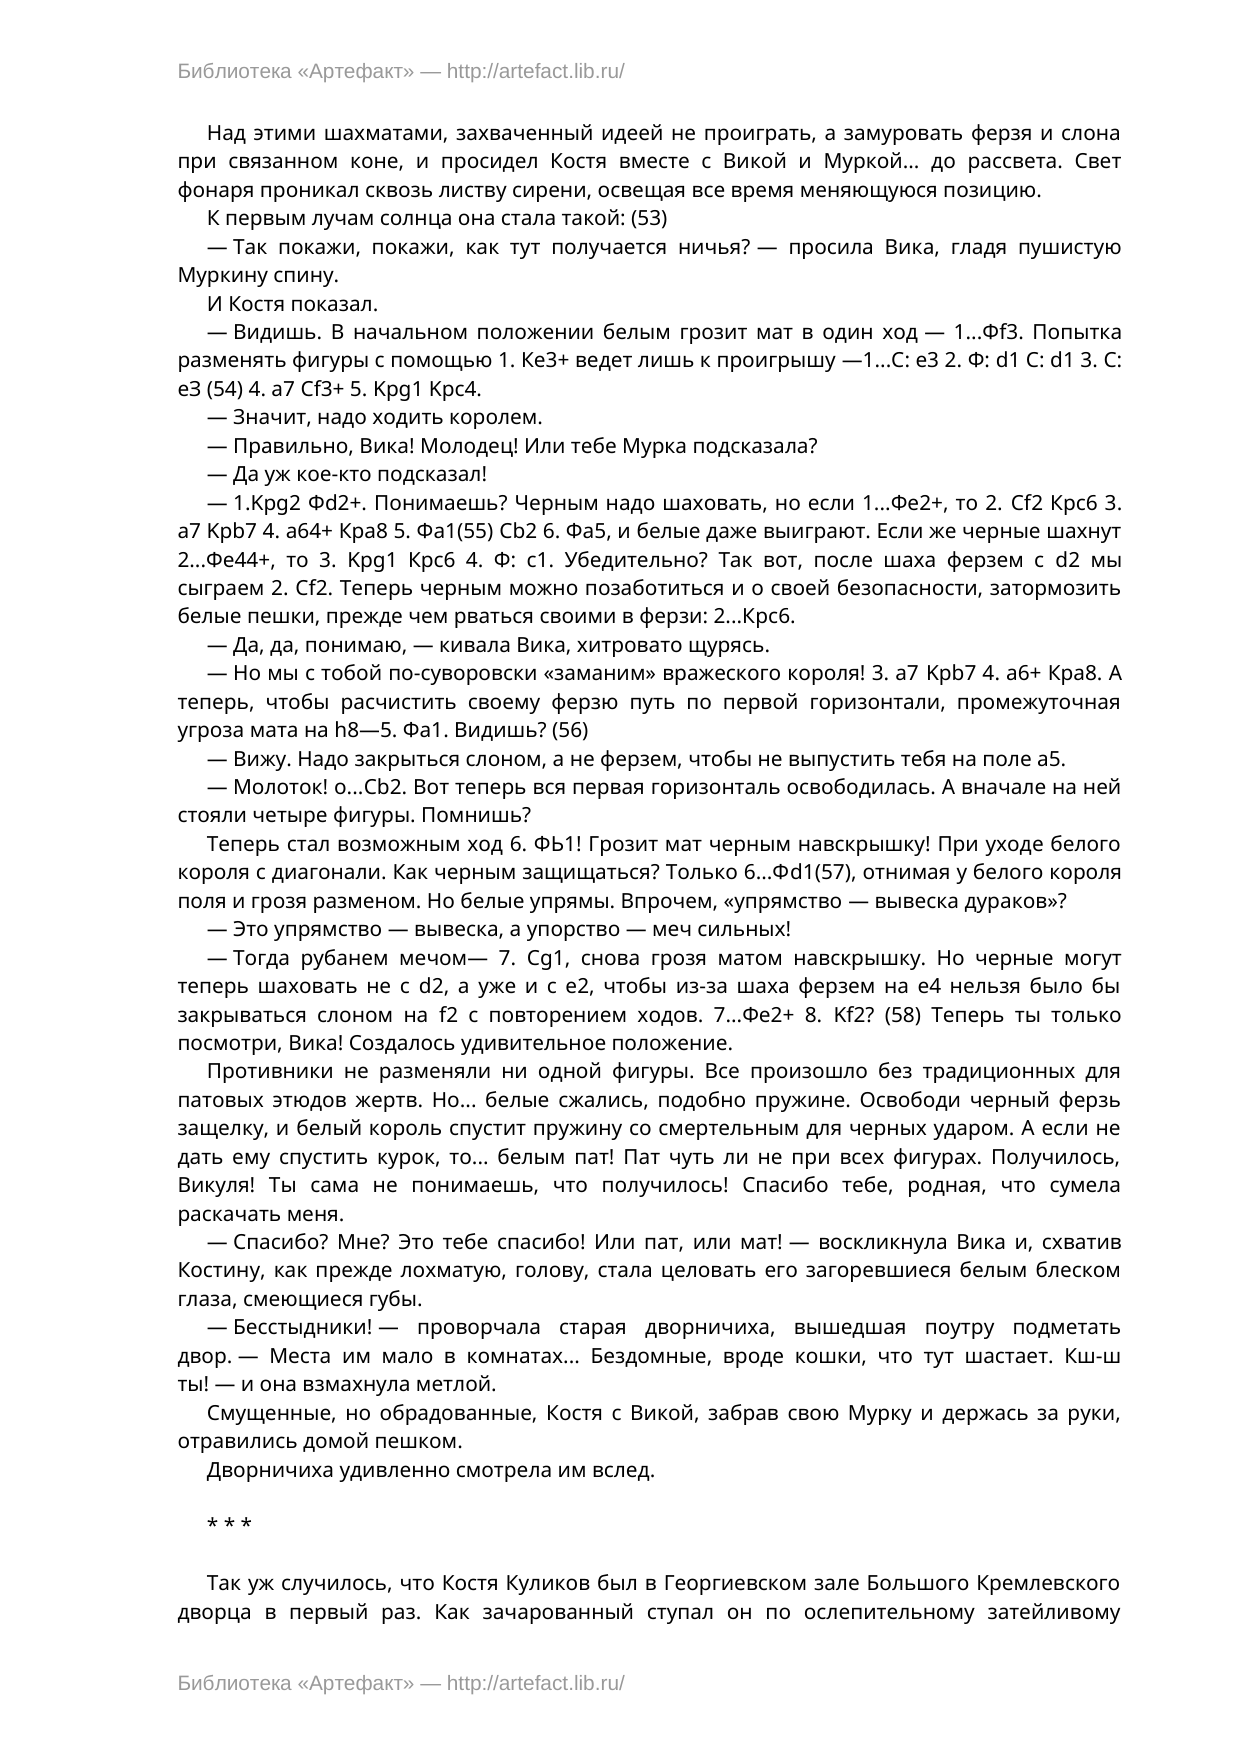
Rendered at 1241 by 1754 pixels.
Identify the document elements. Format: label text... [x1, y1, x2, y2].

text — 1.Kpg2 Фd2+. Понимаешь? Черным надо шаховать, но если 1...Фе2+, то 2. Cf2 Крс6 3. а7 Kpb7 4. а64+ Кра8 5. Фа1(55) Cb2 6. Фа5, и белые даже выиграют. Если же черные шахнут 2...Фе44+, то 3. Kpg1 Крс6 4. Ф: с1. Убедительно? Так вот, после шаха ферзем с d2 мы сыграем 2. Cf2. Теперь черным можно позаботиться и о своей безопасности, затормозить белые пешки, прежде чем рваться своими в ферзи: 2...Кpc6. [177, 488, 1122, 630]
subtitle * * * [177, 1512, 1122, 1540]
text И Костя показал. [177, 289, 1122, 317]
text — Значит, надо ходить королем. [177, 402, 1122, 431]
text — Да, да, понимаю, — кивала Вика, хитровато щурясь. [177, 630, 1122, 658]
text — Видишь. В начальном положении белым грозит мат в один ход — 1...Фf3. Попытка разменять фигуры с помощью 1. Ке3+ ведет лишь к проигрышу —1...С: е3 2. Ф: d1 С: d1 3. С: еЗ (54) 4. а7 Cf3+ 5. Kpg1 Kpc4. [177, 317, 1122, 402]
text — Но мы с тобой по-суворовски «заманим» вражеского короля! 3. а7 Kpb7 4. а6+ Кра8. А теперь, чтобы расчистить своему ферзю путь по первой горизонтали, промежуточная угроза мата на h8—5. Фа1. Видишь? (56) [177, 658, 1122, 744]
text — Молоток! о...Cb2. Вот теперь вся первая горизонталь освободилась. А вначале на ней стояли четыре фигуры. Помнишь? [177, 772, 1122, 829]
text Над этими шахматами, захваченный идеей не проиграть, а замуровать ферзя и слона при связанном коне, и просидел Костя вместе с Викой и Муркой... до рассвета. Свет фонаря проникал сквозь листву сирени, освещая все время меняющуюся позицию. [177, 118, 1122, 203]
text — Спасибо? Мне? Это тебе спасибо! Или пат, или мат! — воскликнула Вика и, схватив Костину, как прежде лохматую, голову, стала целовать его загоревшиеся белым блеском глаза, смеющиеся губы. [177, 1227, 1122, 1312]
text — Тогда рубанем мечом— 7. Cg1, снова грозя матом навскрышку. Но черные могут теперь шаховать не с d2, а уже и с е2, чтобы из-за шаха ферзем на е4 нельзя было бы закрываться слоном на f2 с повторением ходов. 7...Фе2+ 8. Kf2? (58) Теперь ты только посмотри, Вика! Создалось удивительное положение. [177, 943, 1122, 1057]
text — Это упрямство — вывеска, а упорство — меч сильных! [177, 914, 1122, 943]
text — Да уж кое-кто подсказал! [177, 459, 1122, 488]
text Противники не разменяли ни одной фигуры. Все произошло без традиционных для патовых этюдов жертв. Но... белые сжались, подобно пружине. Освободи черный ферзь защелку, и белый король спустит пружину со смертельным для черных ударом. А если не дать ему спустить курок, то... белым пат! Пат чуть ли не при всех фигурах. Получилось, Викуля! Ты сама не понимаешь, что получилось! Спасибо тебе, родная, что сумела раскачать меня. [177, 1057, 1122, 1227]
text — Вижу. Надо закрыться слоном, а не ферзем, чтобы не выпустить тебя на поле а5. [177, 744, 1122, 772]
text Теперь стал возможным ход 6. ФЬ1! Грозит мат черным навскрышку! При уходе белого короля с диагонали. Как черным защищаться? Только 6...Фd1(57), отнимая у белого короля поля и грозя разменом. Но белые упрямы. Впрочем, «упрямство — вывеска дураков»? [177, 829, 1122, 914]
text — Так покажи, покажи, как тут получается ничья? — просила Вика, гладя пушистую Муркину спину. [177, 232, 1122, 289]
text Дворничиха удивленно смотрела им вслед. [177, 1455, 1122, 1483]
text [177, 1568, 1122, 1625]
text Смущенные, но обрадованные, Костя с Викой, забрав свою Мурку и держась за руки, отравились домой пешком. [177, 1398, 1122, 1455]
text — Бесстыдники! — проворчала старая дворничиха, вышедшая поутру подметать двор. — Места им мало в комнатах... Бездомные, вроде кошки, что тут шастает. Кш-ш ты! — и она взмахнула метлой. [177, 1312, 1122, 1398]
text — Правильно, Вика! Молодец! Или тебе Мурка подсказала? [177, 431, 1122, 459]
text К первым лучам солнца она стала такой: (53) [177, 203, 1122, 232]
